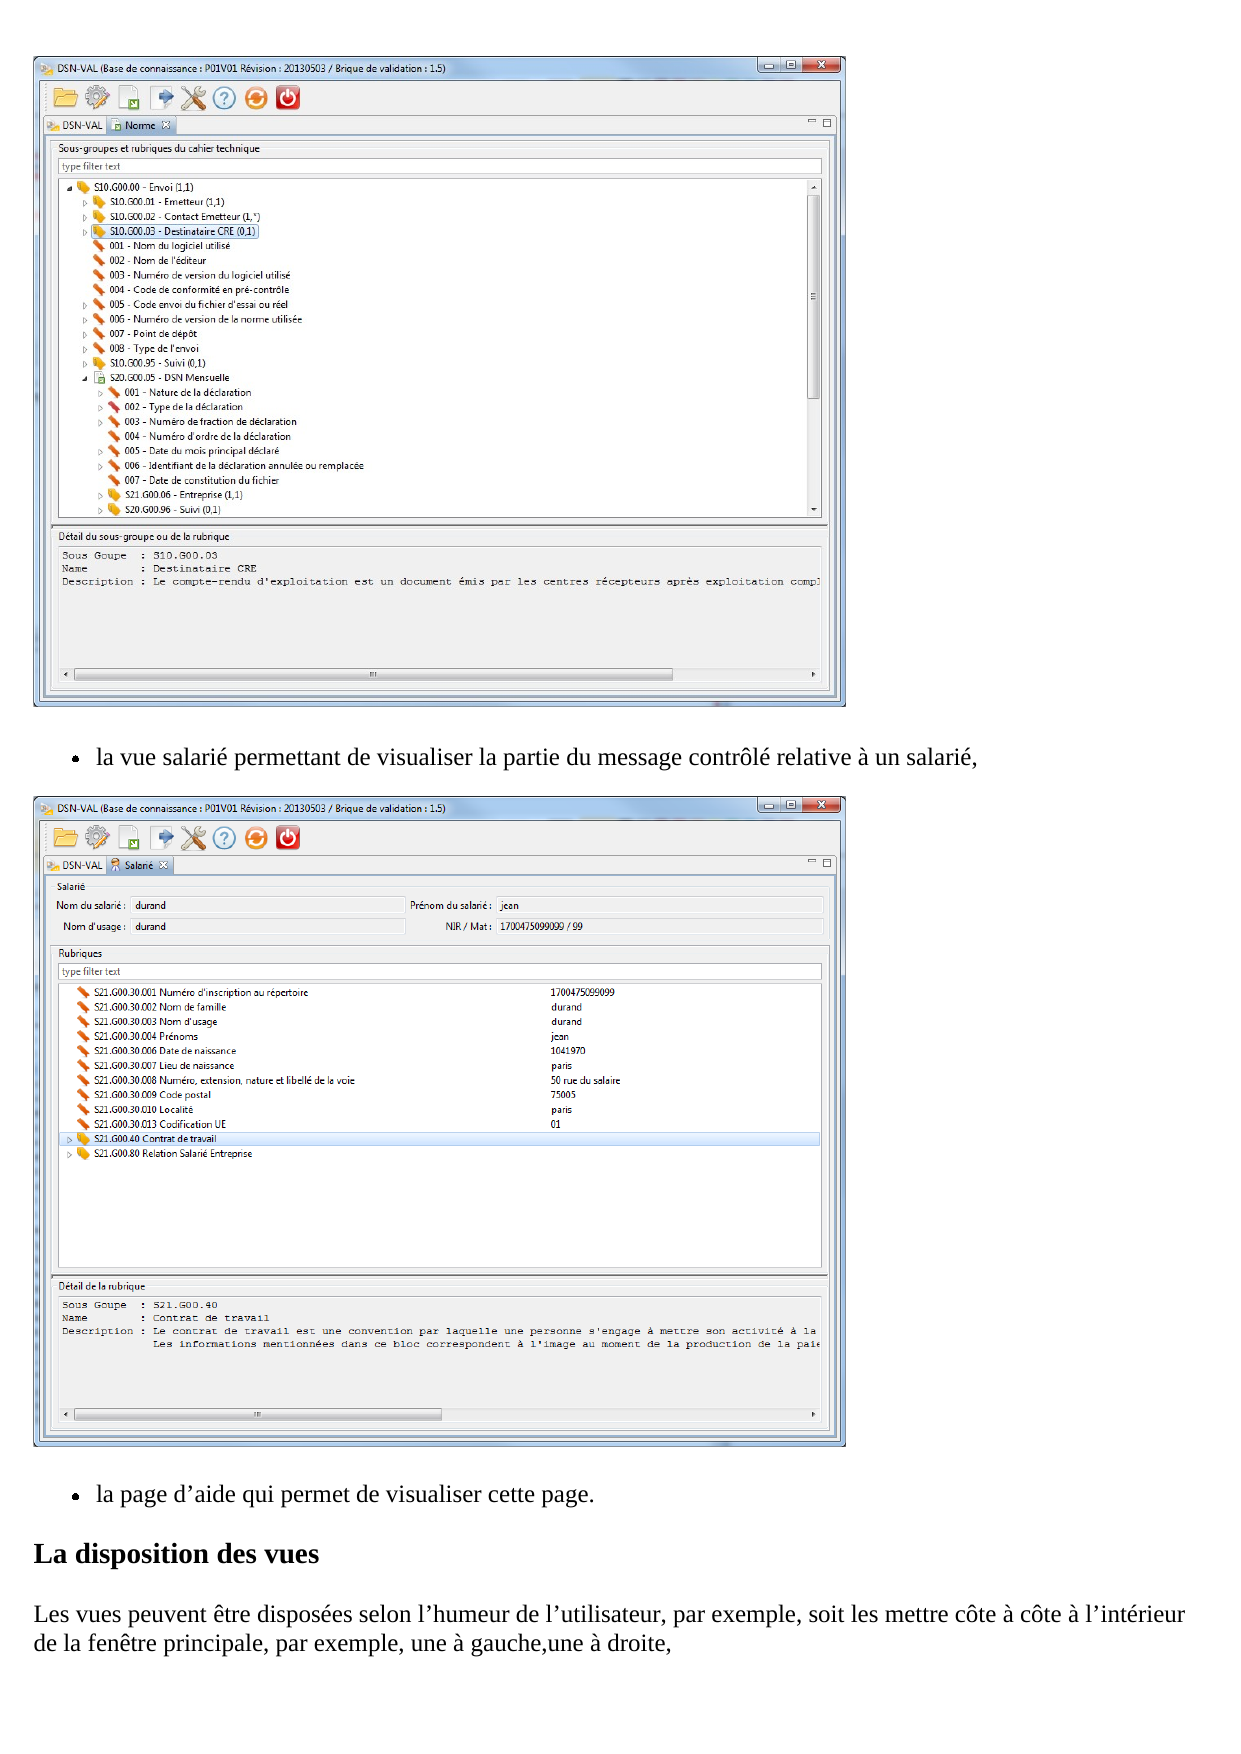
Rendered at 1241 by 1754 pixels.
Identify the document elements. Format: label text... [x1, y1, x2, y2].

subtitle La disposition des vues [33, 1536, 1198, 1570]
text la vue salarié permettant de visualiser la partie du message contrôlé relative à un salarié, [96, 742, 1198, 771]
text la page d’aide qui permet de visualiser cette page. [96, 1479, 1198, 1508]
picture [33, 56, 846, 707]
picture [33, 796, 846, 1447]
text Les vues peuvent être disposées selon l’humeur de l’utilisateur, par exemple, soit les mettre côte à côte à l’intérieur de la fenêtre principale, par exemple, une à gauche,une à droite, [33, 1600, 1188, 1657]
